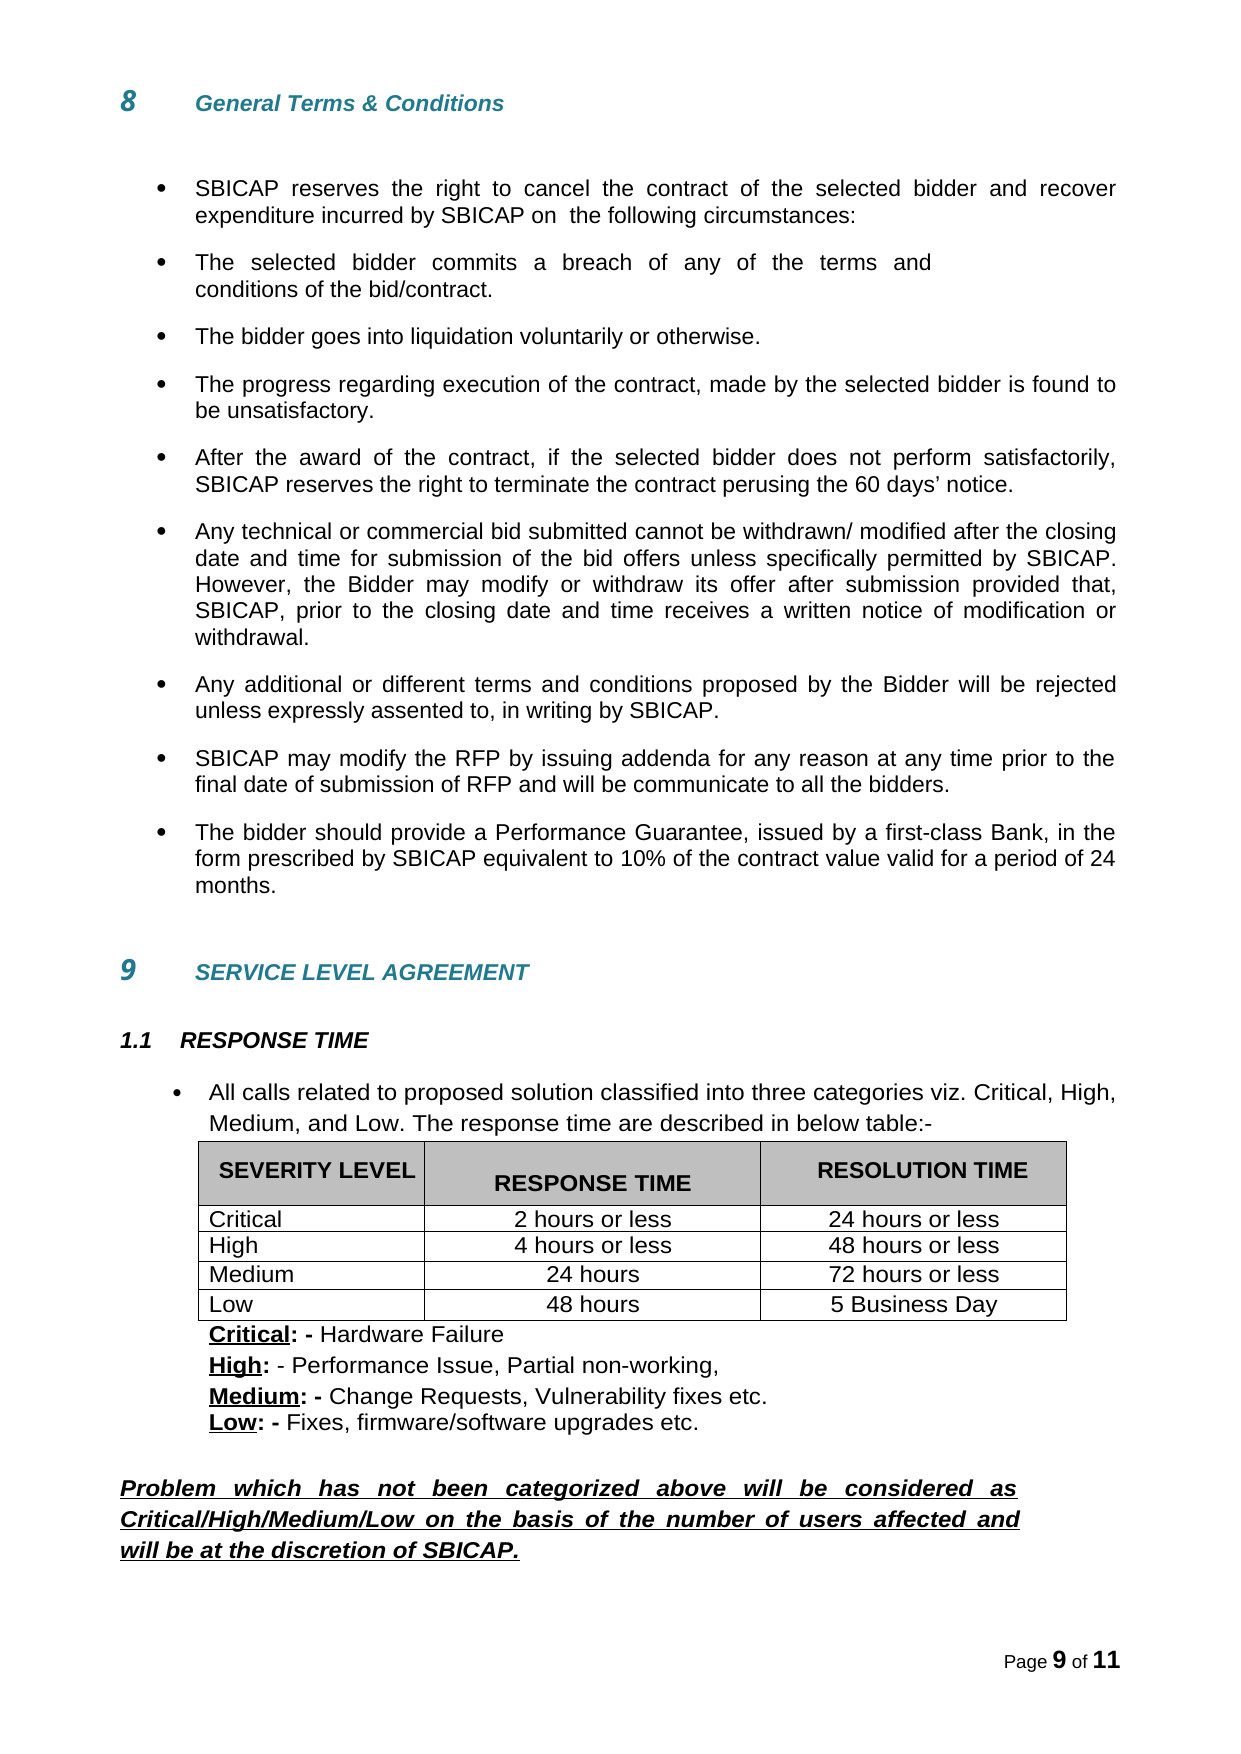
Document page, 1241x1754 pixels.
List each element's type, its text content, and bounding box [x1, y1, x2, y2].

list The bidder should provide a Performance Guarantee, issued by a first-class Bank, in the form prescribed by SBICAP equivalent to 10% of the contract value valid for a period of 24 months. [157, 819, 1117, 898]
list The progress regarding execution of the contract, made by the selected bidder is found to be unsatisfactory. [157, 371, 1117, 423]
table_cell 4 hours or less [425, 1232, 760, 1261]
table_header SEVERITY LEVEL [199, 1142, 424, 1205]
table_cell 5 Business Day [761, 1290, 1066, 1320]
table_cell 24 hours [425, 1262, 760, 1289]
subtitle Problem which has not been categorized above will be considered as Critical/High/Medium/Low on the basis of the number of users affected and will be at the discretion of SBICAP. [120, 1530, 1020, 1564]
list All calls related to proposed solution classified into three categories viz. Critical, High, Medium, and Low. The response time are described in below table:- [173, 1079, 1117, 1136]
list The bidder goes into liquidation voluntarily or otherwise. [157, 323, 1120, 349]
subtitle Problem which has not been categorized above will be considered as Critical/High/Medium/Low on the basis of the number of users affected and will be at the discretion of SBICAP. [120, 1475, 1020, 1529]
list The selected bidder commits a breach of any of the terms and conditions of the bid/contract. [157, 249, 932, 302]
subtitle General Terms & Conditions [120, 80, 1120, 120]
text Medium: - Change Requests, Vulnerability fixes etc. [209, 1383, 1120, 1409]
table_cell 48 hours or less [761, 1232, 1066, 1261]
subtitle SERVICE LEVEL AGREEMENT [120, 949, 1120, 989]
table_cell 2 hours or less [425, 1206, 760, 1231]
list SBICAP may modify the RFP by issuing addenda for any reason at any time prior to the final date of submission of RFP and will be communicate to all the bidders. [157, 745, 1117, 798]
table_cell 24 hours or less [761, 1206, 1066, 1231]
table_header RESOLUTION TIME [761, 1142, 1066, 1205]
text Critical: - Hardware Failure [209, 1321, 1120, 1347]
table_cell Critical [199, 1206, 424, 1231]
table_header RESPONSE TIME [425, 1142, 760, 1205]
text High: - Performance Issue, Partial non-working, [208, 1352, 1087, 1378]
table_cell Medium [199, 1262, 424, 1289]
subtitle RESPONSE TIME [120, 1027, 1120, 1053]
table_cell High [199, 1232, 424, 1261]
table_cell Low [199, 1290, 424, 1320]
list Any technical or commercial bid submitted cannot be withdrawn/ modified after the closing date and time for submission of the bid offers unless specifically permitted by SBICAP. However, the Bidder may modify or withdraw its offer after submission provided that, SBICAP, prior to the closing date and time receives a written notice of modification or withdrawal. [157, 518, 1117, 650]
table_cell 72 hours or less [761, 1262, 1066, 1289]
list After the award of the contract, if the selected bidder does not perform satisfactorily, SBICAP reserves the right to terminate the contract perusing the 60 days’ notice. [157, 444, 1117, 497]
text Low: - Fixes, firmware/software upgrades etc. [209, 1409, 1087, 1435]
list Any additional or different terms and conditions proposed by the Bidder will be rejected unless expressly assented to, in writing by SBICAP. [157, 671, 1117, 724]
list SBICAP reserves the right to cancel the contract of the selected bidder and recover expenditure incurred by SBICAP on the following circumstances: [157, 175, 1117, 228]
table_cell 48 hours [425, 1290, 760, 1320]
